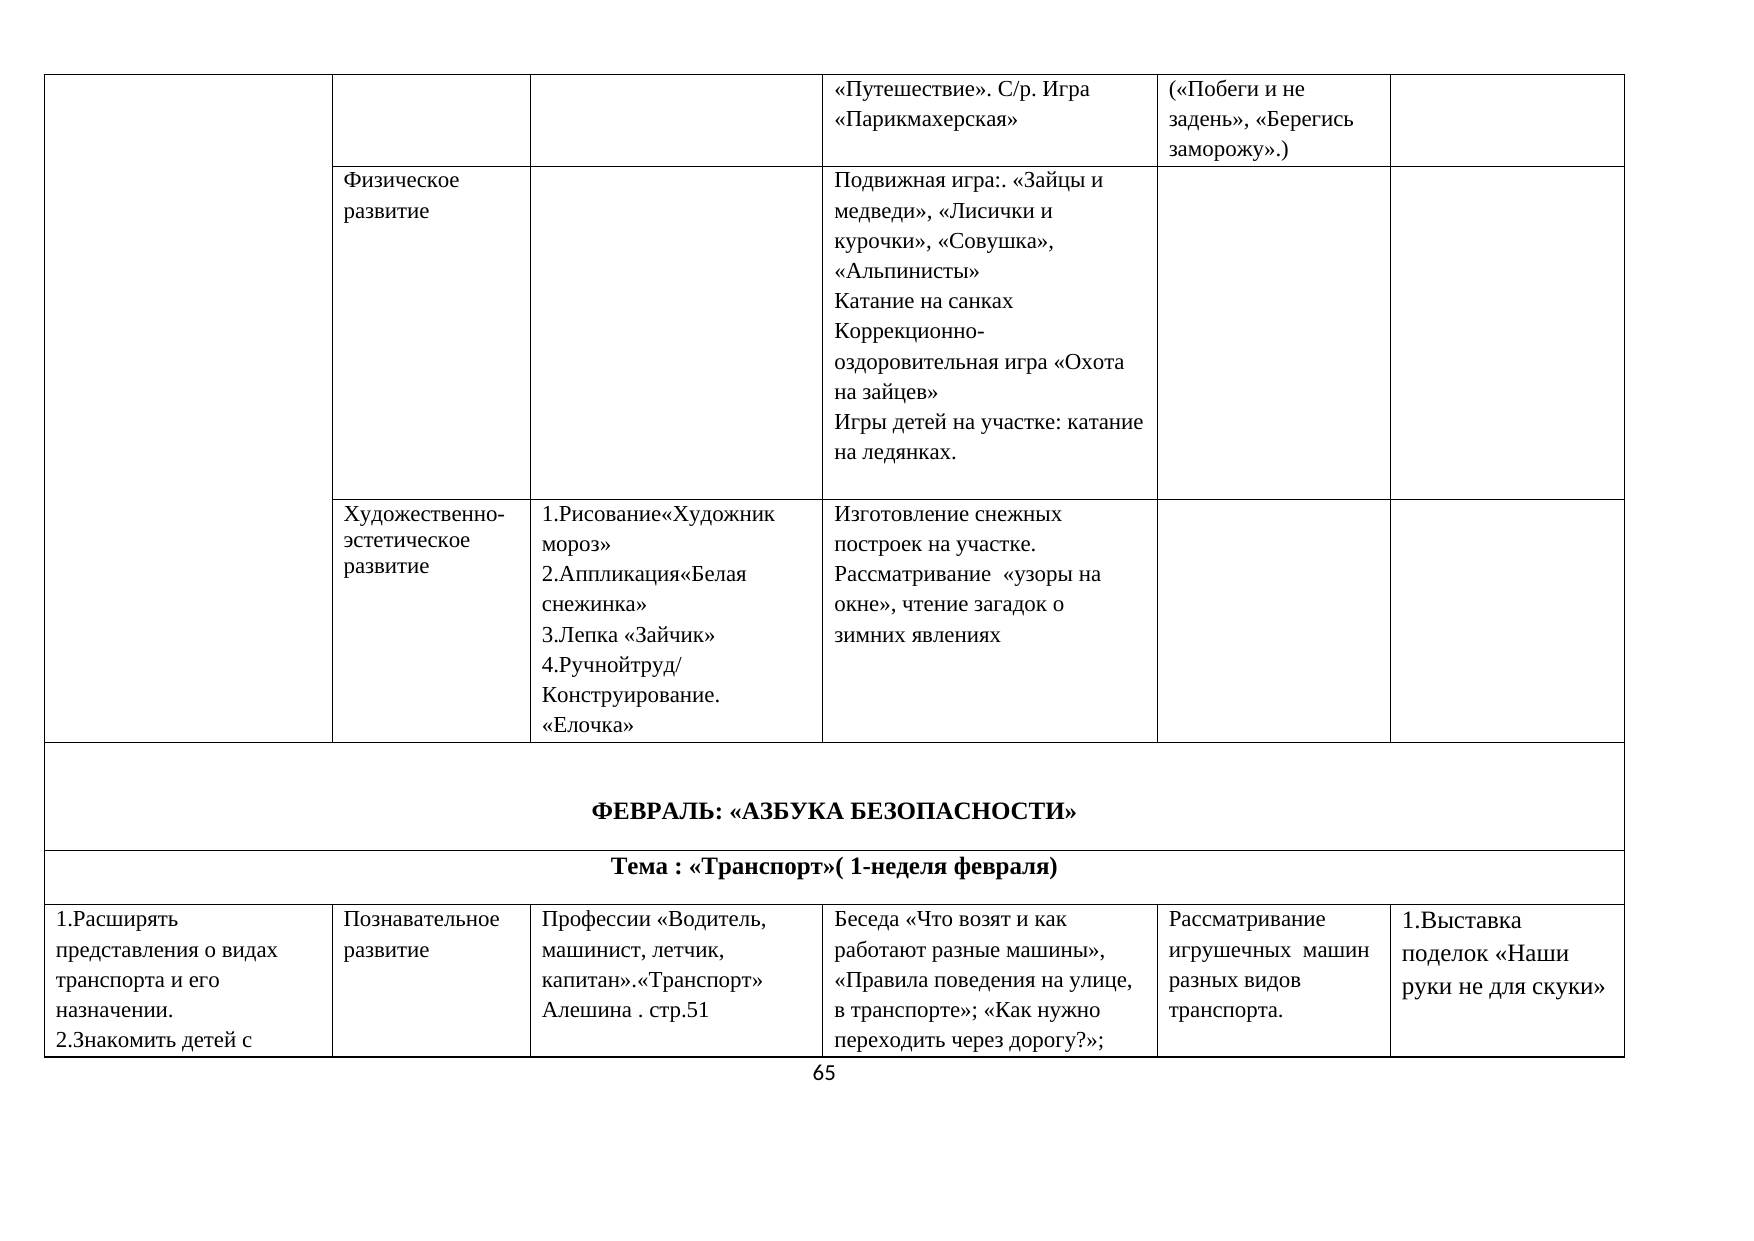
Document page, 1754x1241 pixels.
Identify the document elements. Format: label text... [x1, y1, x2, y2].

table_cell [823, 75, 1157, 166]
table_cell Физическое развитие [333, 167, 530, 499]
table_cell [333, 75, 530, 166]
table_cell [531, 167, 822, 499]
table_cell [1158, 500, 1390, 742]
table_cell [1391, 905, 1624, 1056]
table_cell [45, 905, 332, 1056]
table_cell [823, 905, 1157, 1056]
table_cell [1158, 75, 1390, 166]
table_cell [333, 905, 530, 1056]
table_cell ФЕВРАЛЬ: «АЗБУКА БЕЗОПАСНОСТИ» [45, 743, 1624, 850]
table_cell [1158, 905, 1390, 1056]
table_cell Художественно-эстетическое развитие [333, 500, 530, 742]
table_cell [531, 75, 822, 166]
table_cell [531, 905, 822, 1056]
table_cell Тема : «Транспорт»( 1-неделя февраля) [45, 851, 1624, 904]
table_cell Подвижная игра:. «Зайцы и медведи», «Лисички и курочки», «Совушка», «Альпинисты» Катание на санках Коррекционно-оздоровительная игра «Охота на зайцев» Игры детей на участке: катание на ледянках. [823, 167, 1157, 499]
table_cell [1391, 167, 1624, 499]
table_cell 1.Рисование«Художник мороз» 2.Аппликация«Белая снежинка» 3.Лепка «Зайчик» 4.Ручнойтруд/ Конструирование. «Елочка» [531, 500, 822, 742]
table_cell [1158, 167, 1390, 499]
table_cell [1391, 75, 1624, 166]
table_cell [1391, 500, 1624, 742]
table_cell Изготовление снежных построек на участке. Рассматривание «узоры на окне», чтение загадок о зимних явлениях [823, 500, 1157, 742]
